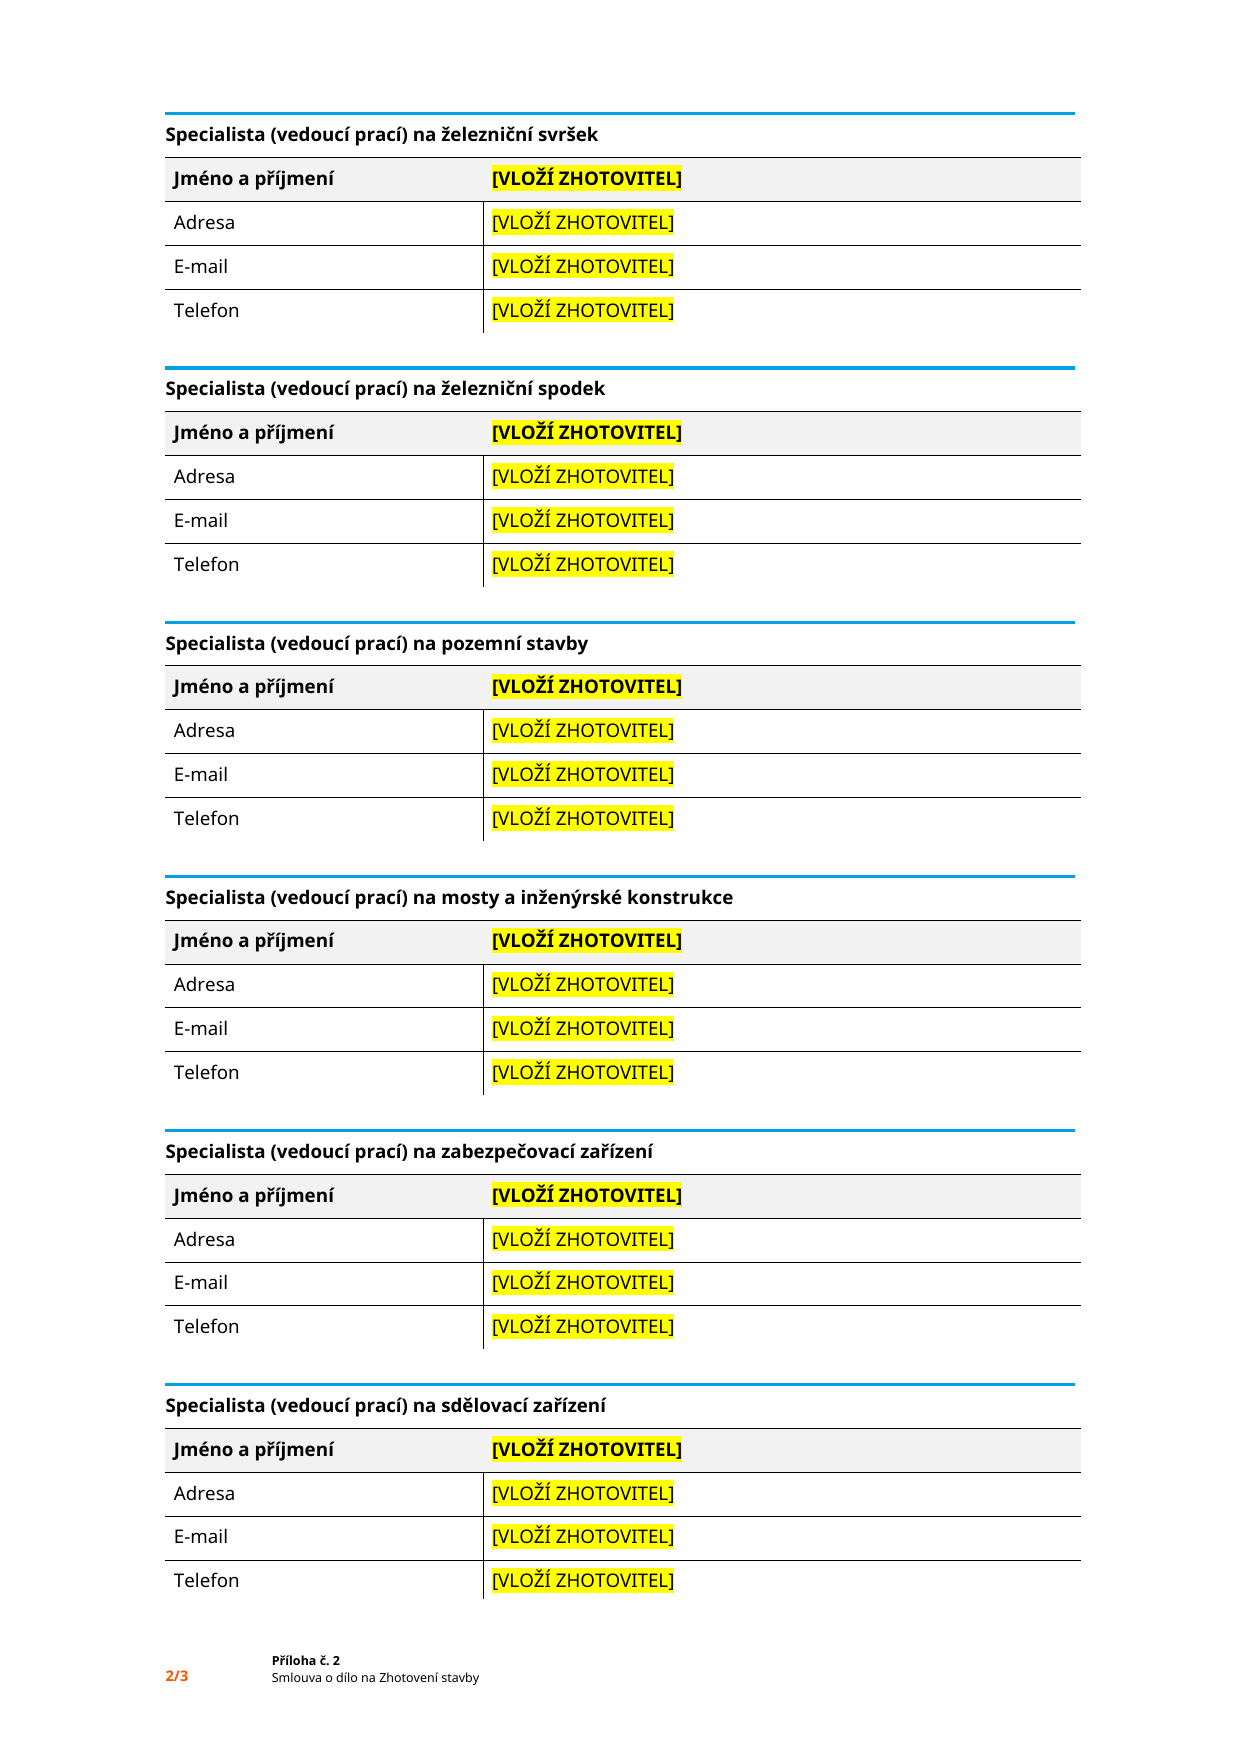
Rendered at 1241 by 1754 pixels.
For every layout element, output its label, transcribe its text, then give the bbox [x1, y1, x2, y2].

table_cell Telefon [165, 1306, 483, 1349]
table_cell E-mail [165, 246, 483, 289]
table_cell [VLOŽÍ ZHOTOVITEL] [484, 290, 1081, 332]
table_cell Adresa [165, 965, 483, 1007]
table_header [VLOŽÍ ZHOTOVITEL] [484, 158, 1081, 201]
table_header Jméno a příjmení [165, 158, 484, 201]
table_cell [VLOŽÍ ZHOTOVITEL] [484, 544, 1081, 587]
text Specialista (vedoucí prací) na zabezpečovací zařízení [165, 1132, 1075, 1164]
table_cell [VLOŽÍ ZHOTOVITEL] [484, 246, 1081, 289]
table_cell E-mail [165, 500, 483, 543]
table_cell Adresa [165, 710, 483, 753]
table_cell [VLOŽÍ ZHOTOVITEL] [484, 1263, 1081, 1305]
table_cell [VLOŽÍ ZHOTOVITEL] [484, 1473, 1081, 1516]
table_header Jméno a příjmení [165, 1429, 484, 1472]
table_header Jméno a příjmení [165, 1175, 484, 1218]
table_cell [VLOŽÍ ZHOTOVITEL] [484, 710, 1081, 753]
table_cell [VLOŽÍ ZHOTOVITEL] [484, 965, 1081, 1007]
table_cell [VLOŽÍ ZHOTOVITEL] [484, 798, 1081, 841]
table_cell Adresa [165, 1473, 483, 1516]
table_cell Telefon [165, 1561, 483, 1599]
table_cell [VLOŽÍ ZHOTOVITEL] [484, 754, 1081, 797]
table_cell Adresa [165, 202, 483, 245]
text Specialista (vedoucí prací) na pozemní stavby [165, 624, 1075, 655]
table_cell Adresa [165, 456, 483, 499]
table_cell Telefon [165, 798, 483, 841]
table_cell Telefon [165, 1052, 483, 1095]
text Specialista (vedoucí prací) na sdělovací zařízení [165, 1386, 1075, 1418]
table_header [VLOŽÍ ZHOTOVITEL] [484, 921, 1081, 963]
table_cell E-mail [165, 1517, 483, 1559]
table_header Jméno a příjmení [165, 921, 484, 963]
text Specialista (vedoucí prací) na mosty a inženýrské konstrukce [165, 878, 1075, 909]
table_cell Telefon [165, 290, 483, 332]
table_cell E-mail [165, 754, 483, 797]
table_cell [VLOŽÍ ZHOTOVITEL] [484, 1517, 1081, 1559]
table_cell Adresa [165, 1219, 483, 1261]
table_cell [VLOŽÍ ZHOTOVITEL] [484, 202, 1081, 245]
table_cell [VLOŽÍ ZHOTOVITEL] [484, 500, 1081, 543]
table_cell [VLOŽÍ ZHOTOVITEL] [484, 1561, 1081, 1599]
table_cell [VLOŽÍ ZHOTOVITEL] [484, 1052, 1081, 1095]
table_cell E-mail [165, 1263, 483, 1305]
table_cell [VLOŽÍ ZHOTOVITEL] [484, 1306, 1081, 1349]
table_header [VLOŽÍ ZHOTOVITEL] [484, 412, 1081, 455]
table_cell E-mail [165, 1008, 483, 1051]
text Specialista (vedoucí prací) na železniční svršek [165, 115, 1075, 147]
table_cell Telefon [165, 544, 483, 587]
table_cell [VLOŽÍ ZHOTOVITEL] [484, 1008, 1081, 1051]
table_header Jméno a příjmení [165, 412, 484, 455]
table_header Jméno a příjmení [165, 666, 484, 709]
table_cell [VLOŽÍ ZHOTOVITEL] [484, 456, 1081, 499]
table_cell [VLOŽÍ ZHOTOVITEL] [484, 1219, 1081, 1261]
text Specialista (vedoucí prací) na železniční spodek [165, 370, 1075, 401]
table_header [VLOŽÍ ZHOTOVITEL] [484, 1175, 1081, 1218]
table_header [VLOŽÍ ZHOTOVITEL] [484, 1429, 1081, 1472]
table_header [VLOŽÍ ZHOTOVITEL] [484, 666, 1081, 709]
